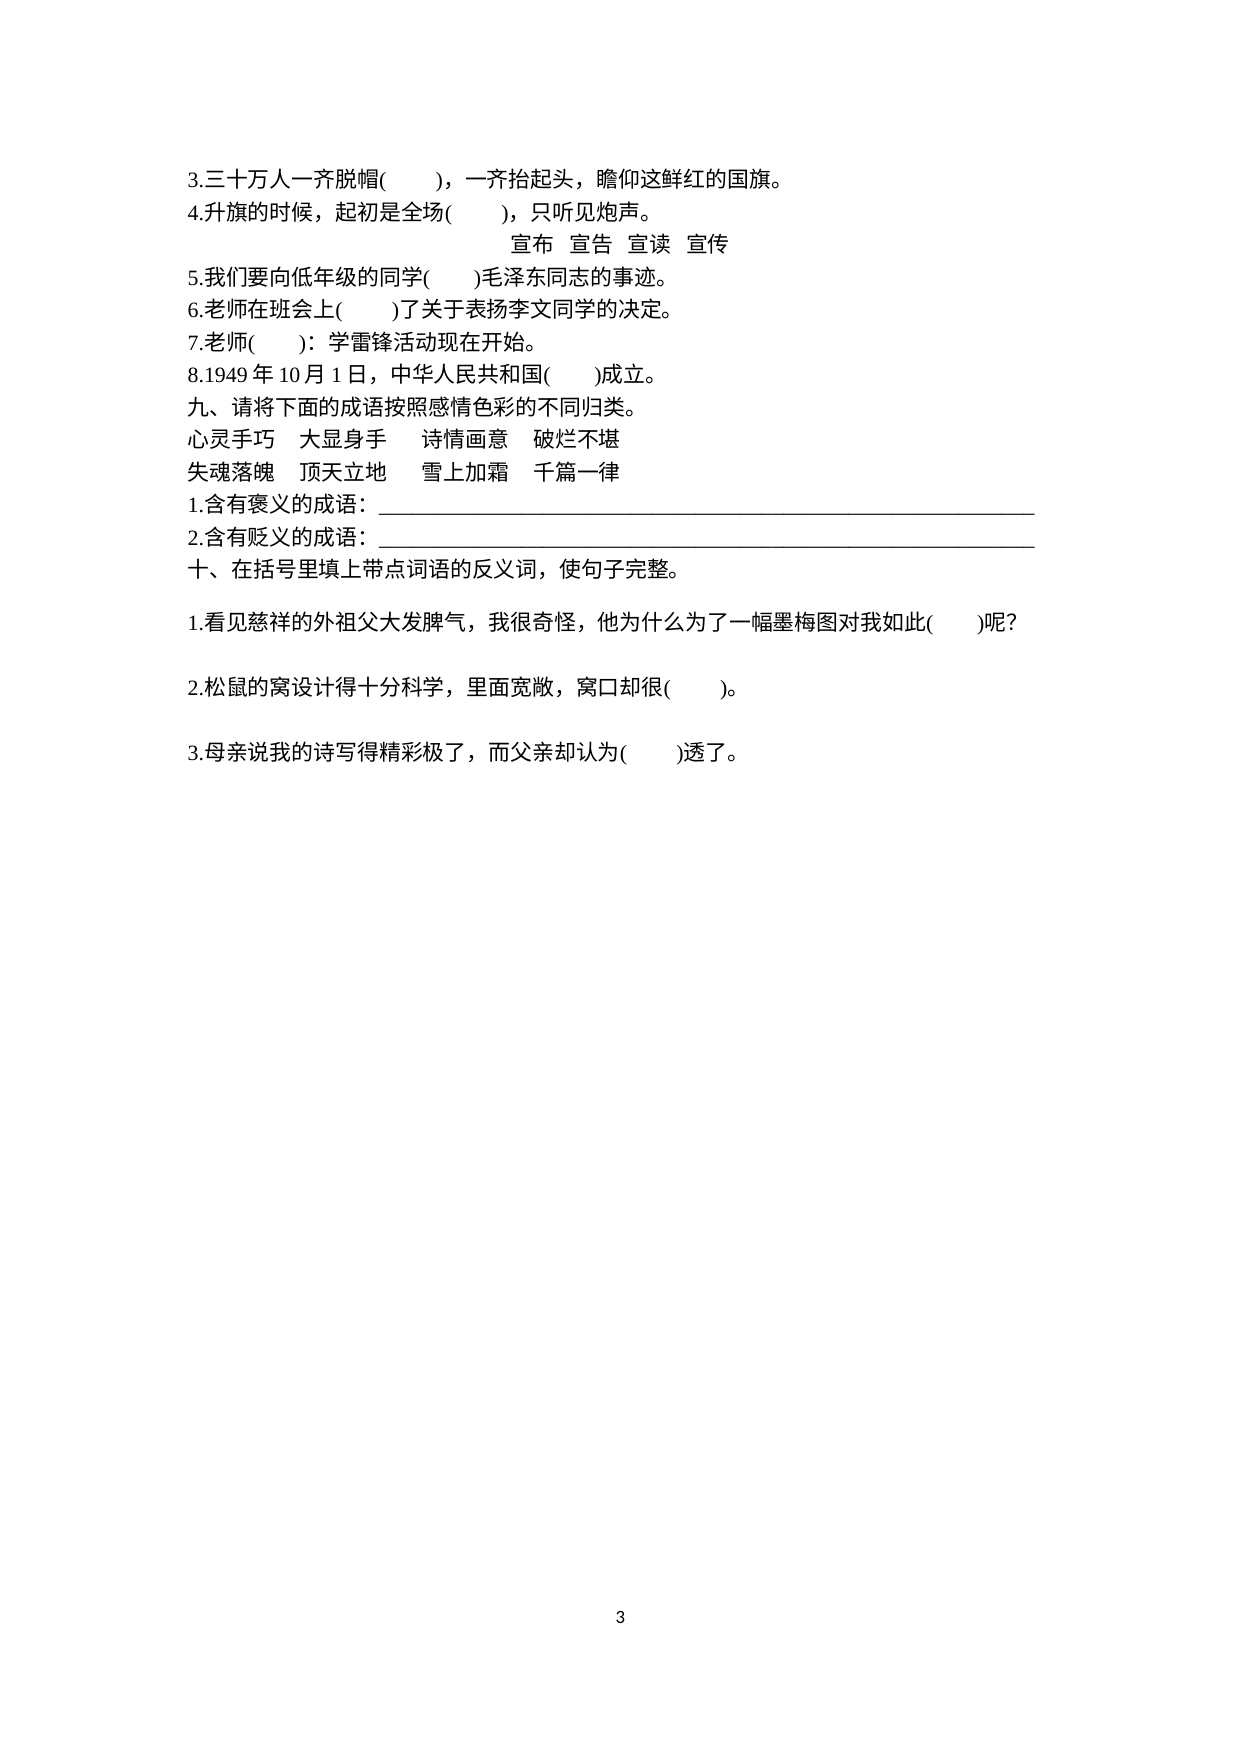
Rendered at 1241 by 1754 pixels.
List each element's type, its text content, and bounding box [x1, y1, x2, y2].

text 九、请将下面的成语按照感情色彩的不同归类。 [187, 389, 1053, 422]
text 5.我们要向低年级的同学( )毛泽东同志的事迹。 [187, 259, 1053, 292]
text 1.看见慈祥的外祖父大发脾气，我很奇怪，他为什么为了一幅墨梅图对我如此( )呢？ [187, 584, 1053, 649]
text 1.含有褒义的成语：____________________________________________________________ [187, 487, 1053, 519]
text 7.老师( )：学雷锋活动现在开始。 [187, 324, 1053, 357]
text 4.升旗的时候，起初是全场( )，只听见炮声。 [187, 194, 1053, 227]
text 2.含有贬义的成语：____________________________________________________________ [187, 519, 1053, 552]
text 十、在括号里填上带点词语的反义词，使句子完整。 [187, 552, 1053, 584]
text 2.松鼠的窝设计得十分科学，里面宽敞，窝口却很( )。 [187, 649, 1053, 714]
text 8.1949年10月1日，中华人民共和国( )成立。 [187, 357, 1053, 389]
text 宣布 宣告 宣读 宣传 [187, 227, 1053, 259]
text 心灵手巧 大显身手 诗情画意 破烂不堪 [187, 422, 1053, 454]
text 失魂落魄 顶天立地 雪上加霜 千篇一律 [187, 454, 1053, 487]
text 6.老师在班会上( )了关于表扬李文同学的决定。 [187, 292, 1053, 324]
text 3.三十万人一齐脱帽( )，一齐抬起头，瞻仰这鲜红的国旗。 [187, 162, 1053, 194]
text 3.母亲说我的诗写得精彩极了，而父亲却认为( )透了。 [187, 714, 1053, 779]
